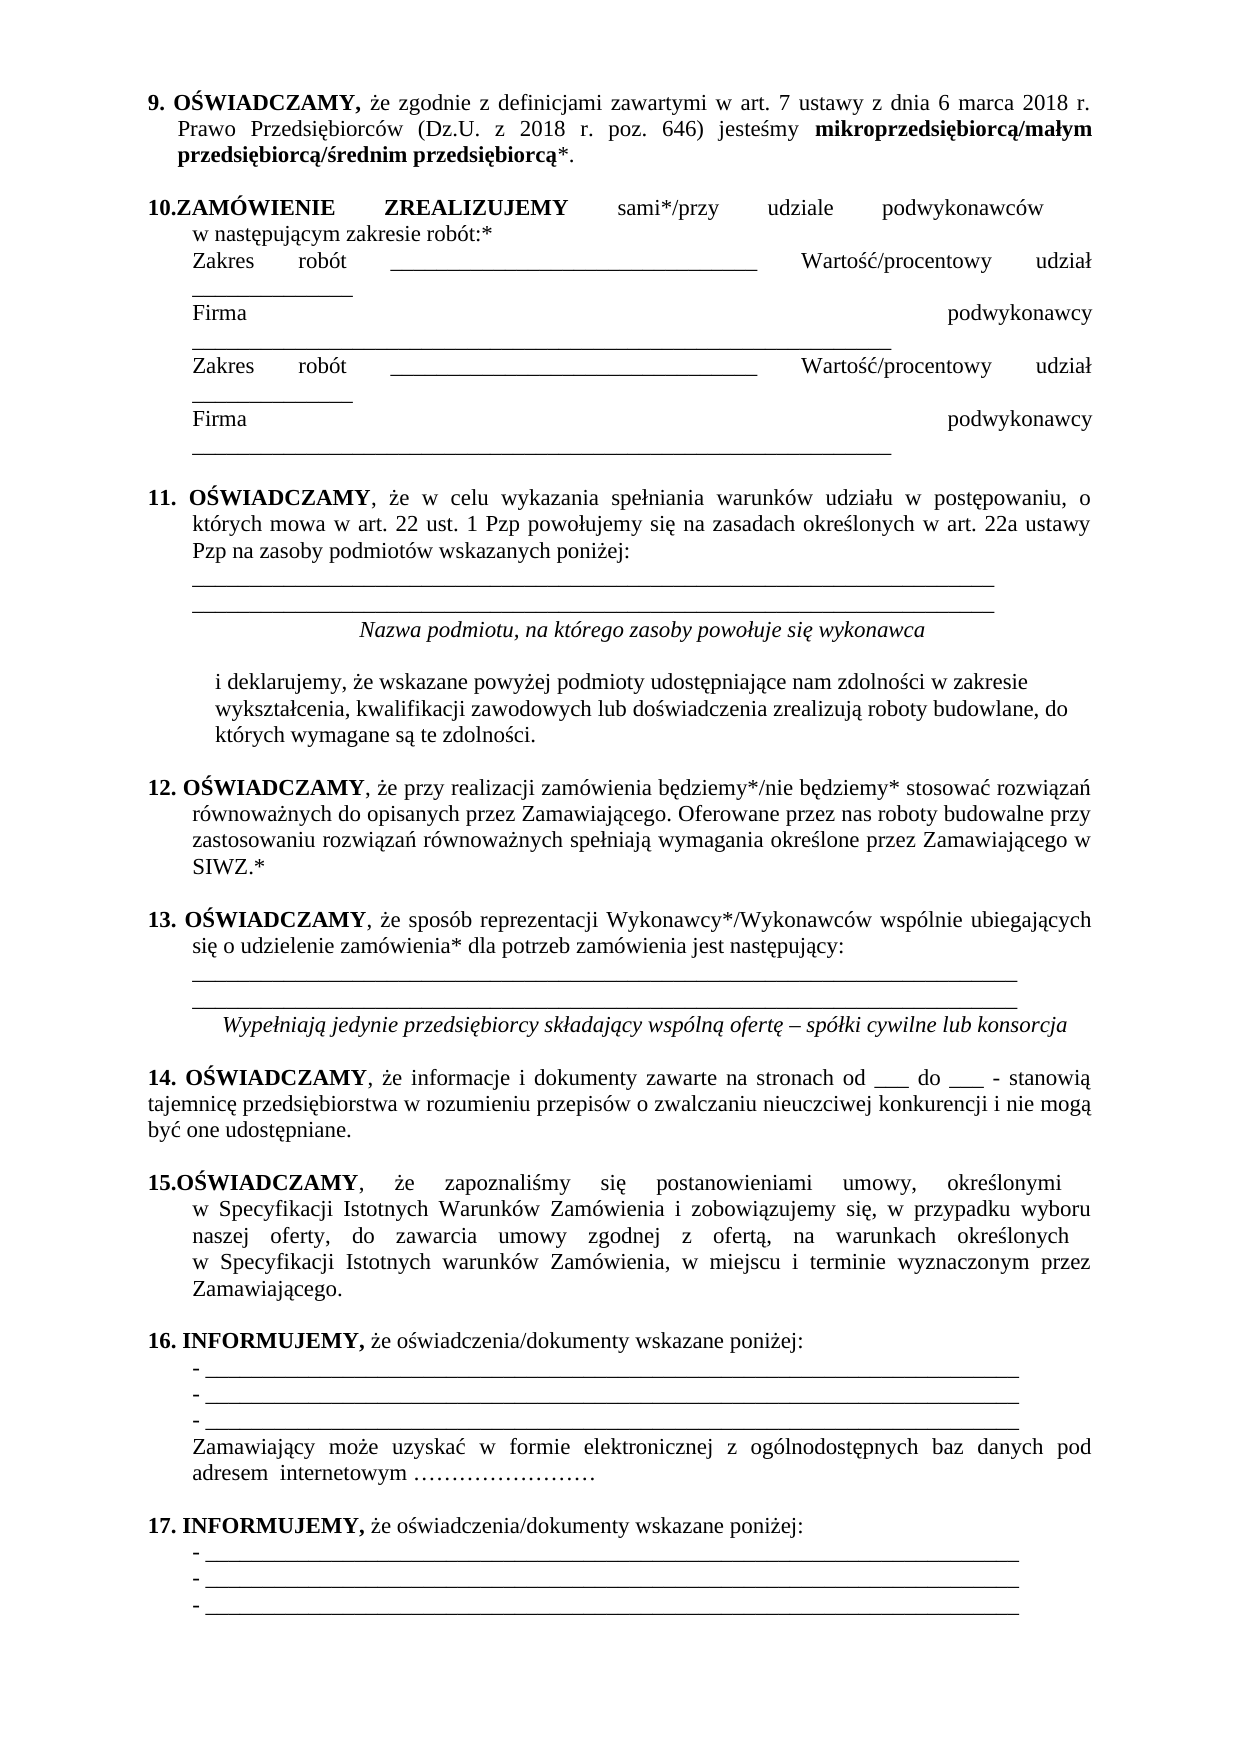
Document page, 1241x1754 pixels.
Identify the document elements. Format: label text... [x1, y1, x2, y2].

text - _______________________________________________________________________ [192, 1538, 1092, 1564]
list 10.ZAMÓWIENIE ZREALIZUJEMY sami*/przy udziale podwykonawców w następującym zakresie robót:* [148, 194, 1092, 247]
text - _______________________________________________________________________ [192, 1406, 1092, 1433]
text i deklarujemy, że wskazane powyżej podmioty udostępniające nam zdolności w zakresie [192, 668, 1092, 695]
text Firma podwykonawcy _____________________________________________________________ [192, 299, 1092, 352]
text - _______________________________________________________________________ [192, 1354, 1092, 1380]
list 13. OŚWIADCZAMY, że sposób reprezentacji Wykonawcy*/Wykonawców wspólnie ubiegających się o udzielenie zamówienia* dla potrzeb zamówienia jest następujący: [148, 906, 1092, 958]
text ________________________________________________________________________ [192, 985, 1092, 1011]
text których wymagane są te zdolności. [192, 721, 1092, 747]
text ________________________________________________________________________ [192, 958, 1092, 985]
text ______________________________________________________________________ [192, 563, 1092, 589]
list 17. INFORMUJEMY, że oświadczenia/dokumenty wskazane poniżej: [148, 1512, 1092, 1538]
text - _______________________________________________________________________ [192, 1564, 1092, 1591]
list 12. OŚWIADCZAMY, że przy realizacji zamówienia będziemy*/nie będziemy* stosować rozwiązań równoważnych do opisanych przez Zamawiającego. Oferowane przez nas roboty budowalne przy zastosowaniu rozwiązań równoważnych spełniają wymagania określone przez Zamawiającego w SIWZ.* [148, 774, 1092, 879]
text ______________________________________________________________________ [192, 589, 1092, 616]
list 14. OŚWIADCZAMY, że informacje i dokumenty zawarte na stronach od ___ do ___ - stanowią tajemnicę przedsiębiorstwa w rozumieniu przepisów o zwalczaniu nieuczciwej konkurencji i nie mogą być one udostępniane. [148, 1064, 1092, 1143]
text - _______________________________________________________________________ [192, 1591, 1092, 1617]
list 16. INFORMUJEMY, że oświadczenia/dokumenty wskazane poniżej: [148, 1327, 1092, 1354]
text Zamawiający może uzyskać w formie elektronicznej z ogólnodostępnych baz danych pod adresem internetowym …………………… [192, 1433, 1092, 1485]
list Zakres robót ________________________________ Wartość/procentowy udział ______________ [192, 247, 1092, 299]
text Firma podwykonawcy _____________________________________________________________ [192, 405, 1092, 458]
list Zakres robót ________________________________ Wartość/procentowy udział ______________ [192, 352, 1092, 405]
text Wypełniają jedynie przedsiębiorcy składający wspólną ofertę – spółki cywilne lub konsorcja [192, 1011, 1092, 1037]
text - _______________________________________________________________________ [192, 1380, 1092, 1406]
text Nazwa podmiotu, na którego zasoby powołuje się wykonawca [192, 616, 1092, 642]
list 11. OŚWIADCZAMY, że w celu wykazania spełniania warunków udziału w postępowaniu, o których mowa w art. 22 ust. 1 Pzp powołujemy się na zasadach określonych w art. 22a ustawy Pzp na zasoby podmiotów wskazanych poniżej: [148, 484, 1092, 563]
text wykształcenia, kwalifikacji zawodowych lub doświadczenia zrealizują roboty budowlane, do [192, 695, 1092, 721]
list 15.OŚWIADCZAMY, że zapoznaliśmy się postanowieniami umowy, określonymi w Specyfikacji Istotnych Warunków Zamówienia i zobowiązujemy się, w przypadku wyboru naszej oferty, do zawarcia umowy zgodnej z ofertą, na warunkach określonych w Specyfikacji Istotnych warunków Zamówienia, w miejscu i terminie wyznaczonym przez Zamawiającego. [148, 1169, 1092, 1301]
list 9. OŚWIADCZAMY, że zgodnie z definicjami zawartymi w art. 7 ustawy z dnia 6 marca 2018 r. Prawo Przedsiębiorców (Dz.U. z 2018 r. poz. 646) jesteśmy mikroprzedsiębiorcą/małym przedsiębiorcą/średnim przedsiębiorcą*. [148, 89, 1092, 168]
